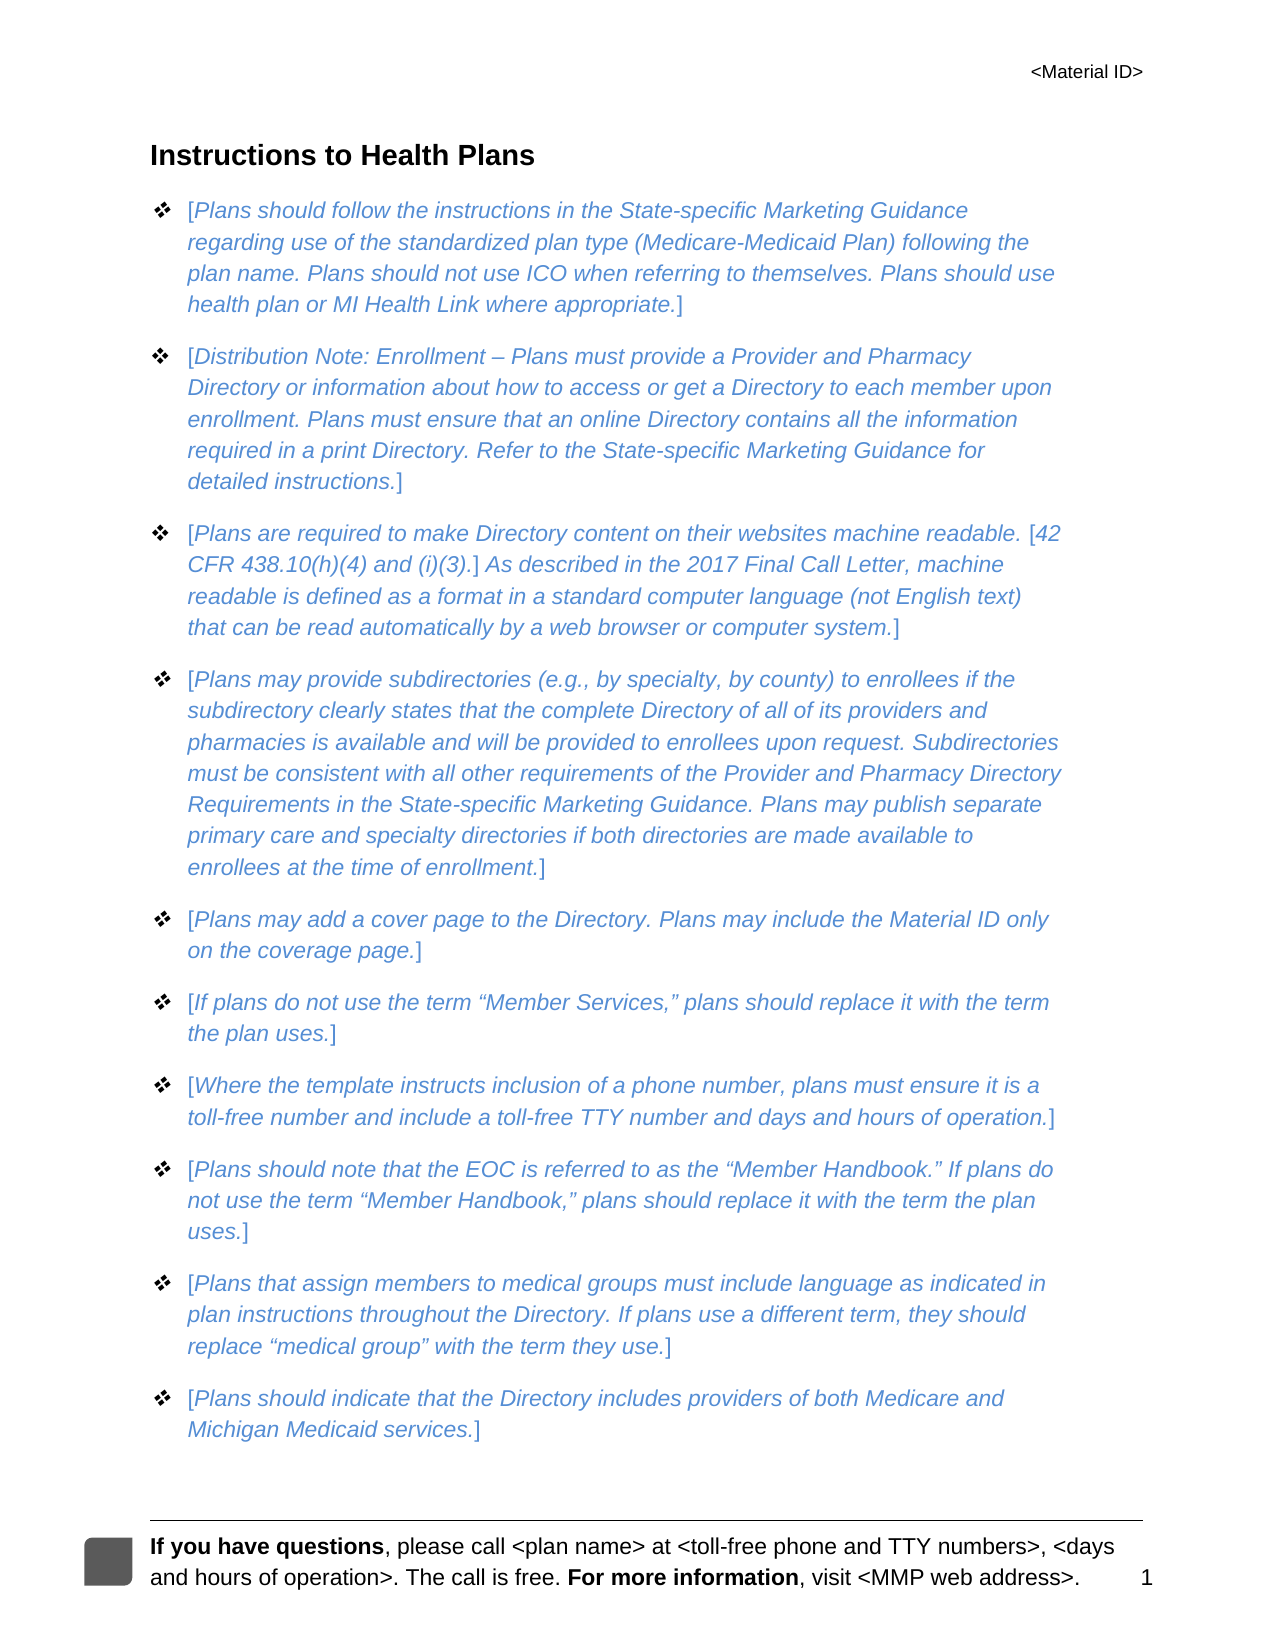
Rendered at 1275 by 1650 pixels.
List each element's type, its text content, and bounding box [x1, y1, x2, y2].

list [Plans should follow the instructions in the State-specific Marketing Guidance regarding use of the standardized plan type (Medicare-Medicaid Plan) following the plan name. Plans should not use ICO when referring to themselves. Plans should use health plan or MI Health Link where appropriate.] [150, 194, 1068, 319]
text Instructions to Health Plans [150, 135, 1143, 173]
list [Where the template instructs inclusion of a phone number, plans must ensure it is a toll-free number and include a toll-free TTY number and days and hours of operation.] [150, 1069, 1068, 1131]
list [Distribution Note: Enrollment – Plans must provide a Provider and Pharmacy Directory or information about how to access or get a Directory to each member upon enrollment. Plans must ensure that an online Directory contains all the information required in a print Directory. Refer to the State-specific Marketing Guidance for detailed instructions.] [150, 339, 1068, 496]
list [Plans should indicate that the Directory includes providers of both Medicare and Michigan Medicaid services.] [150, 1381, 1068, 1444]
list [Plans are required to make Directory content on their websites machine readable. [42 CFR 438.10(h)(4) and (i)(3).] As described in the 2017 Final Call Letter, machine readable is defined as a format in a standard computer language (not English text) that can be read automatically by a web browser or computer system.] [150, 517, 1068, 642]
list [Plans that assign members to medical groups must include language as indicated in plan instructions throughout the Directory. If plans use a different term, they should replace “medical group” with the term they use.] [150, 1267, 1068, 1360]
list [Plans may provide subdirectories (e.g., by specialty, by county) to enrollees if the subdirectory clearly states that the complete Directory of all of its providers and pharmacies is available and will be provided to enrollees upon request. Subdirectories must be consistent with all other requirements of the Provider and Pharmacy Directory Requirements in the State-specific Marketing Guidance. Plans may publish separate primary care and specialty directories if both directories are made available to enrollees at the time of enrollment.] [150, 662, 1068, 881]
list [Plans may add a cover page to the Directory. Plans may include the Material ID only on the coverage page.] [150, 902, 1068, 964]
list [Plans should note that the EOC is referred to as the “Member Handbook.” If plans do not use the term “Member Handbook,” plans should replace it with the term the plan uses.] [150, 1152, 1068, 1246]
list [If plans do not use the term “Member Services,” plans should replace it with the term the plan uses.] [150, 985, 1068, 1048]
